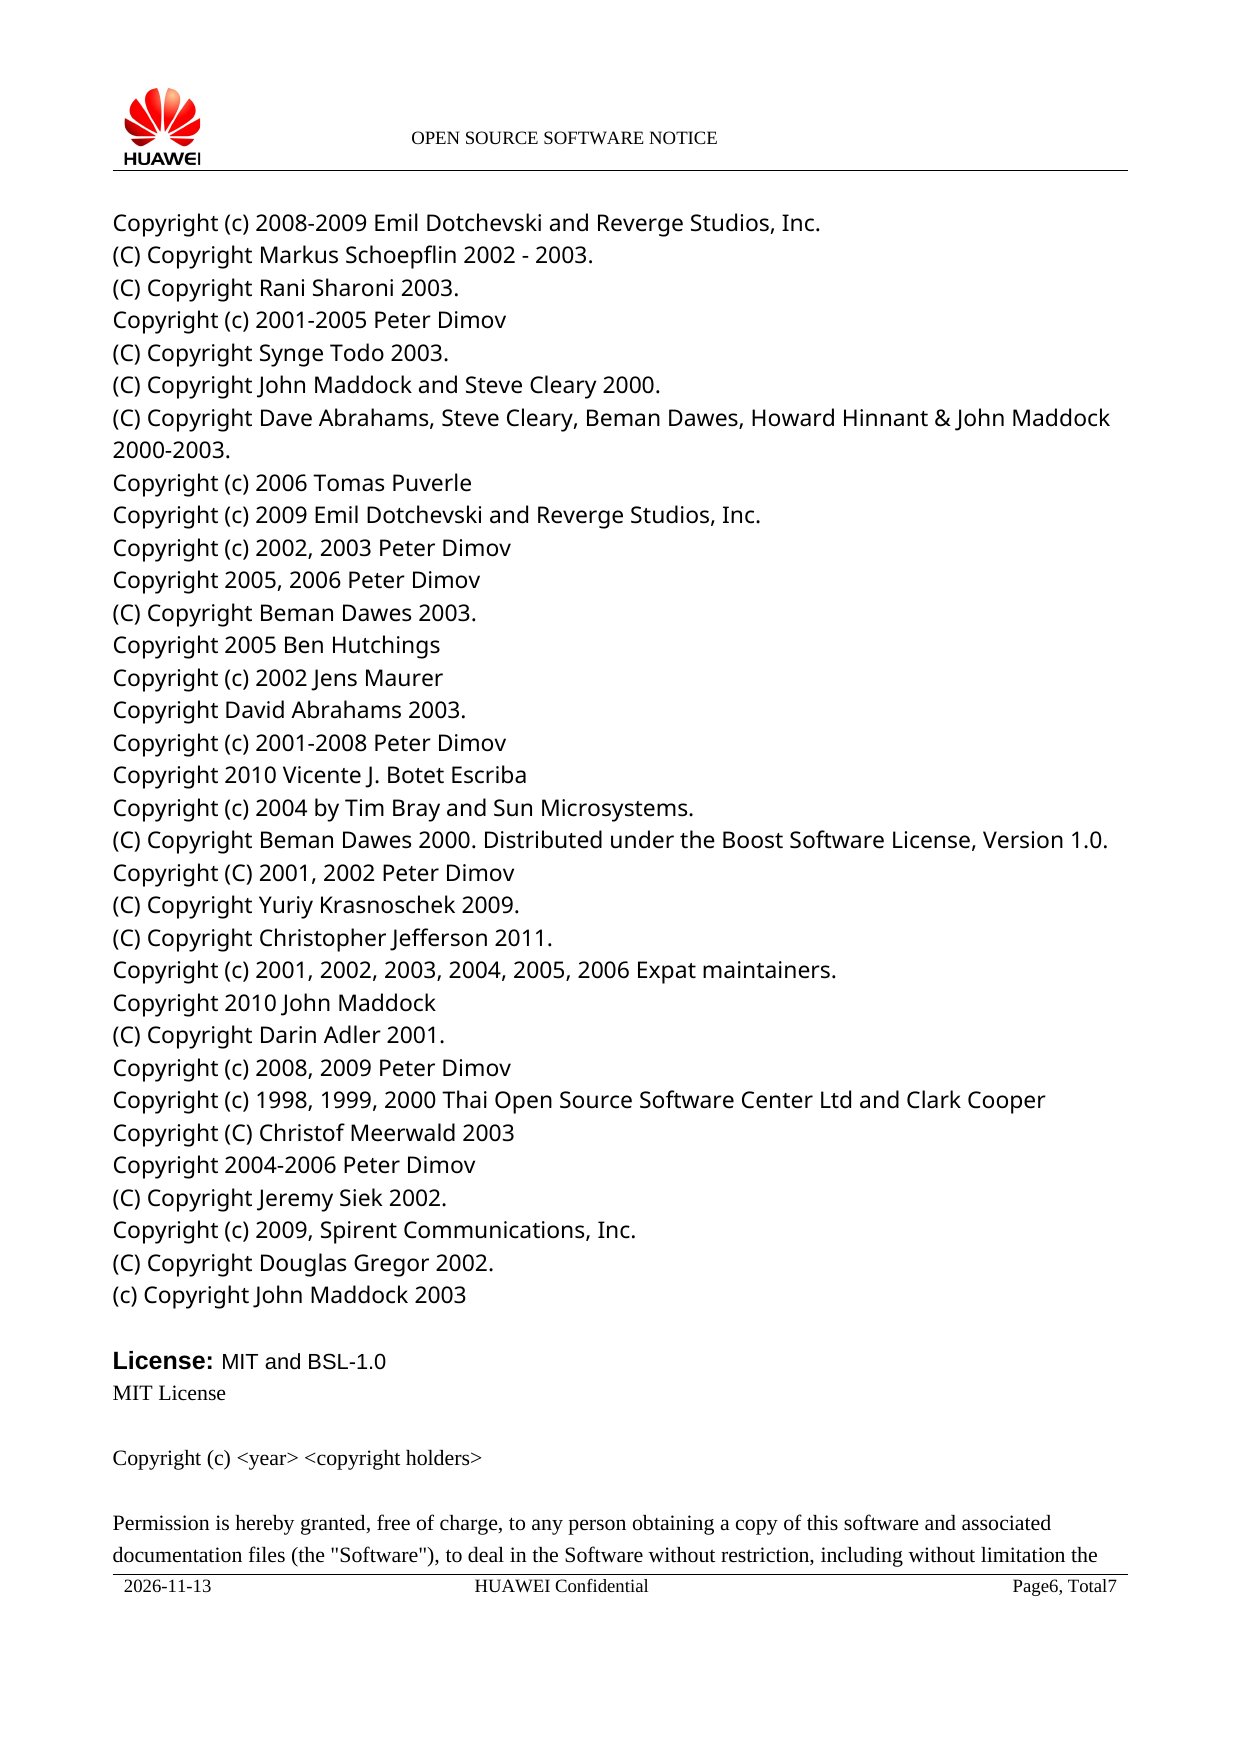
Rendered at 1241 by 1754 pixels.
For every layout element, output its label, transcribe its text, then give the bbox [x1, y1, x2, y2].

text License: MIT and BSL-1.0 [112, 1344, 1128, 1376]
picture [124, 88, 201, 165]
